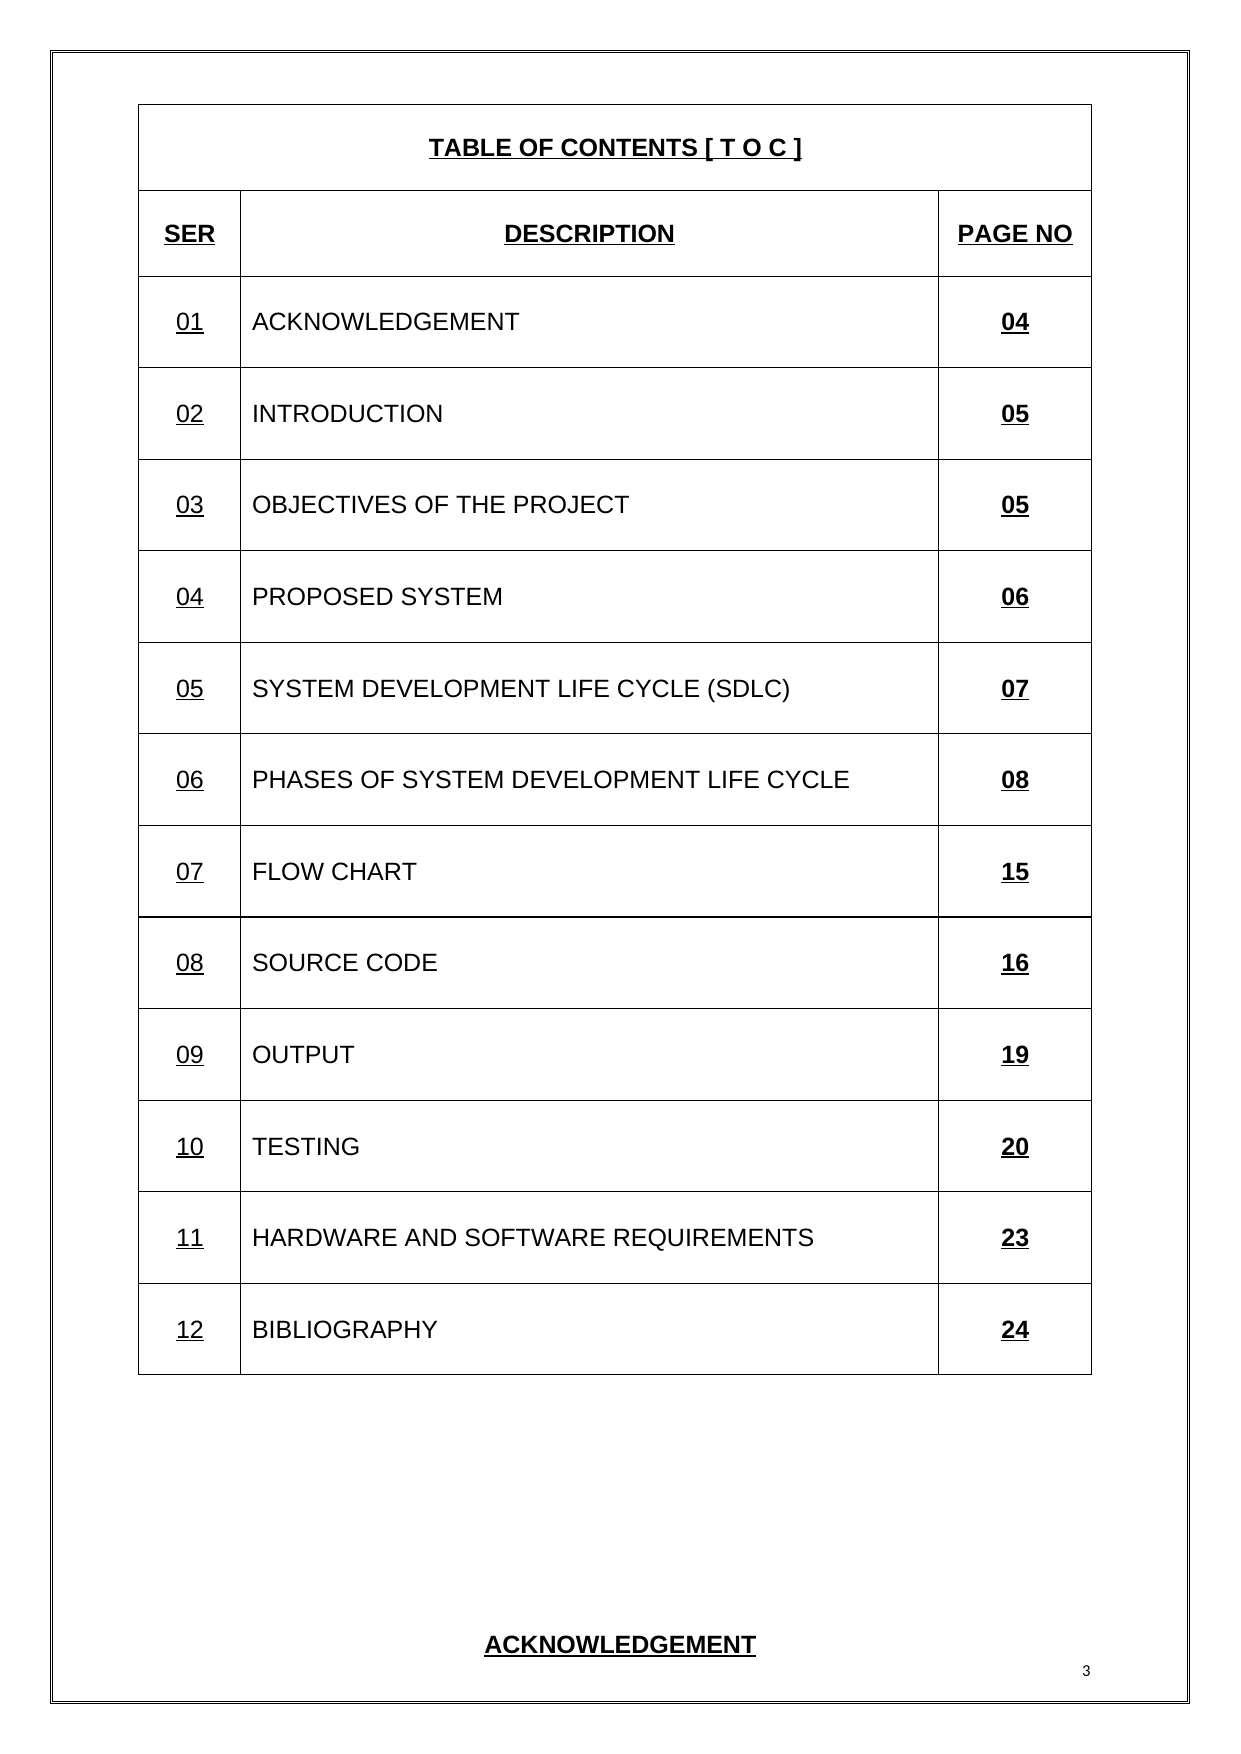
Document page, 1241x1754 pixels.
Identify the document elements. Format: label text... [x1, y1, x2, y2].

table_cell OUTPUT [241, 1009, 938, 1099]
table_cell 19 [939, 1009, 1091, 1099]
table_cell INTRODUCTION [241, 368, 938, 459]
table_cell 23 [939, 1192, 1091, 1283]
table_cell 12 [139, 1284, 240, 1374]
table_cell 09 [139, 1009, 240, 1099]
table_cell 24 [939, 1284, 1091, 1374]
table_cell 08 [139, 918, 240, 1008]
table_cell TESTING [241, 1101, 938, 1191]
table_cell 04 [139, 551, 240, 642]
table_cell PROPOSED SYSTEM [241, 551, 938, 642]
table_cell PHASES OF SYSTEM DEVELOPMENT LIFE CYCLE [241, 734, 938, 825]
table_cell 07 [139, 826, 240, 916]
table_cell ACKNOWLEDGEMENT [241, 277, 938, 367]
table_cell 03 [139, 460, 240, 550]
table_cell SOURCE CODE [241, 918, 938, 1008]
table_cell FLOW CHART [241, 826, 938, 916]
table_cell 11 [139, 1192, 240, 1283]
table_cell 04 [939, 277, 1091, 367]
table_cell DESCRIPTION [241, 191, 938, 276]
table_cell 05 [939, 368, 1091, 459]
table_cell HARDWARE AND SOFTWARE REQUIREMENTS [241, 1192, 938, 1283]
table_cell OBJECTIVES OF THE PROJECT [241, 460, 938, 550]
table_cell 06 [939, 551, 1091, 642]
table_header TABLE OF CONTENTS [ T O C ] [139, 105, 1091, 189]
table_cell 02 [139, 368, 240, 459]
table_cell 06 [139, 734, 240, 825]
table_cell PAGE NO [939, 191, 1091, 276]
table_cell 05 [139, 643, 240, 733]
table_cell 05 [939, 460, 1091, 550]
table_cell 15 [939, 826, 1091, 916]
table_cell BIBLIOGRAPHY [241, 1284, 938, 1374]
table_cell 01 [139, 277, 240, 367]
table_cell 07 [939, 643, 1091, 733]
table_cell 10 [139, 1101, 240, 1191]
table_cell 16 [939, 918, 1091, 1008]
text ACKNOWLEDGEMENT [150, 1630, 1090, 1659]
table_cell 08 [939, 734, 1091, 825]
table_cell SYSTEM DEVELOPMENT LIFE CYCLE (SDLC) [241, 643, 938, 733]
table_cell SER [139, 191, 240, 276]
table_cell 20 [939, 1101, 1091, 1191]
